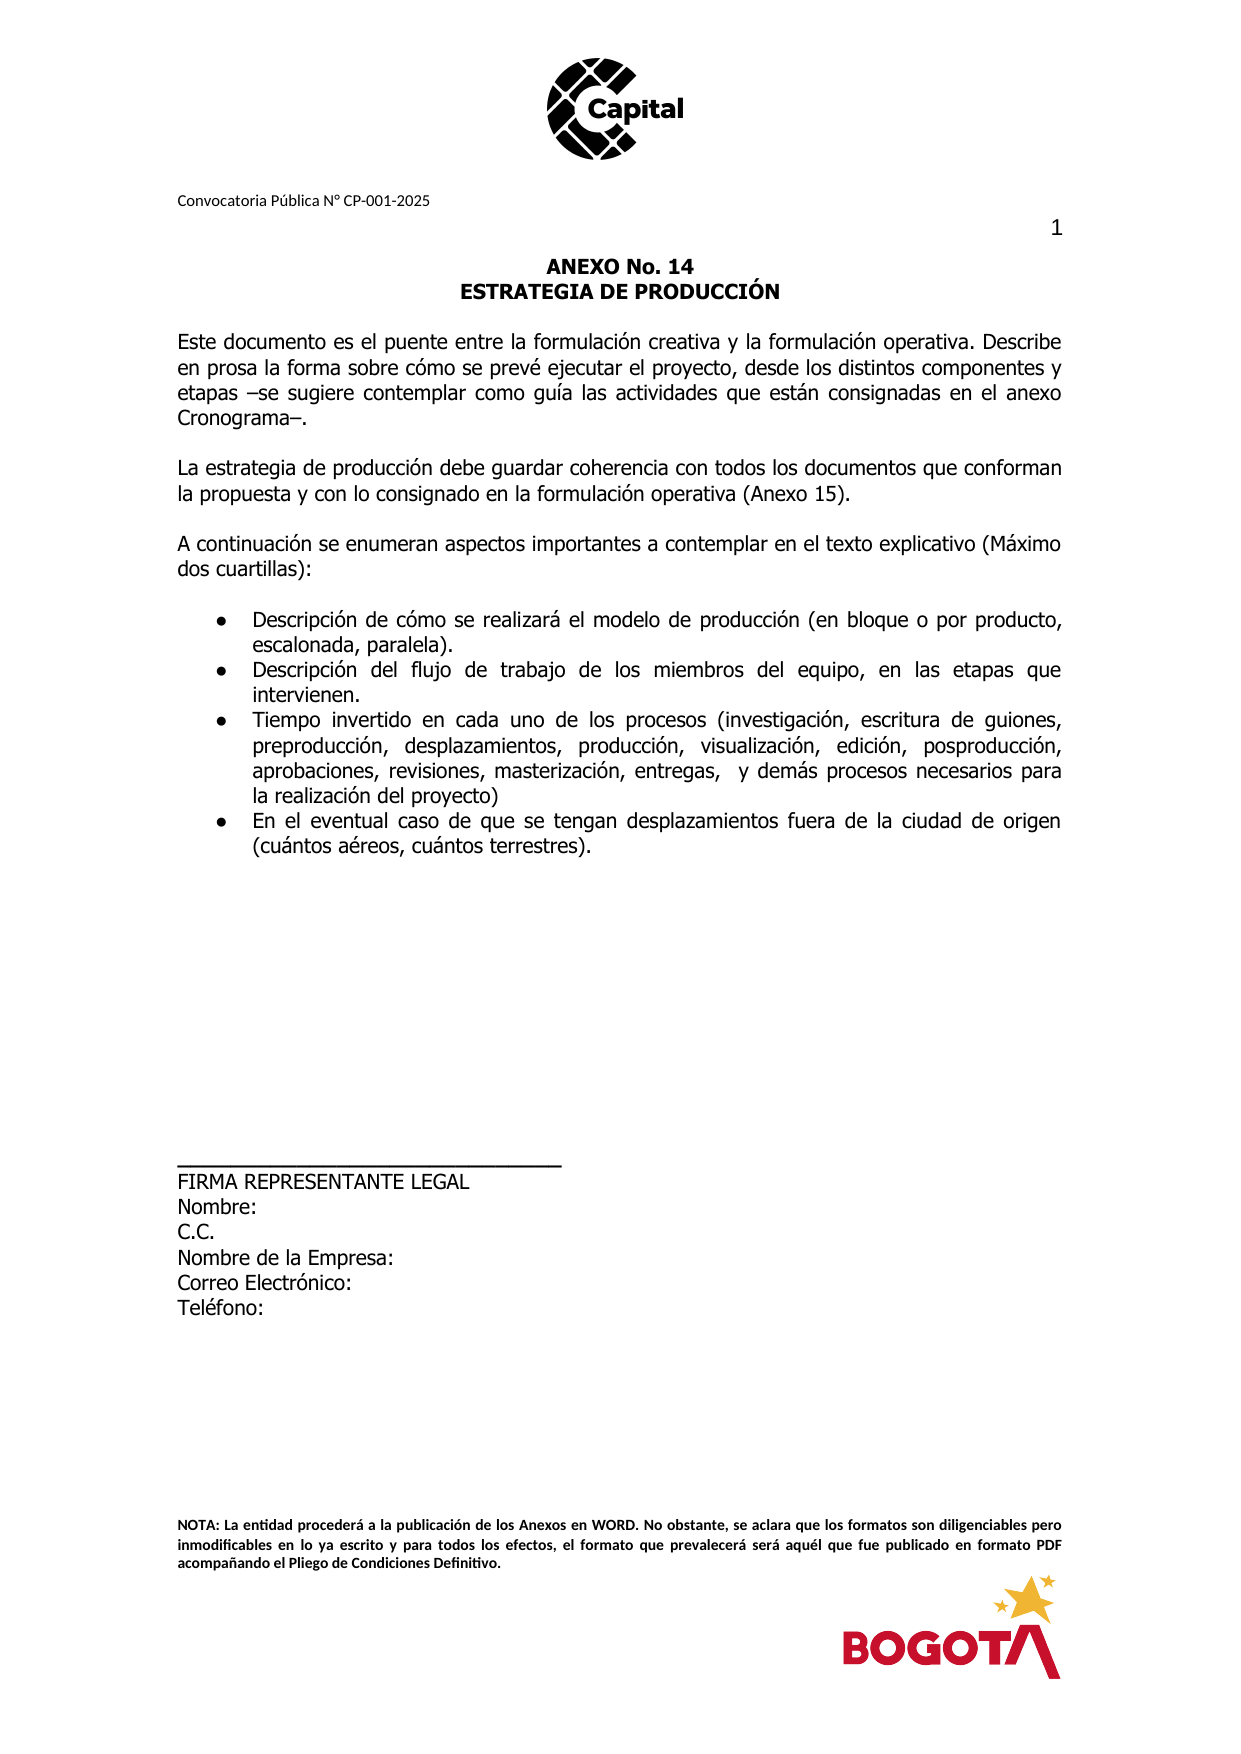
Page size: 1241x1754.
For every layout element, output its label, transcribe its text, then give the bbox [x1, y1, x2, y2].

text Este documento es el puente entre la formulación creativa y la formulación operativa. Describe en prosa la forma sobre cómo se prevé ejecutar el proyecto, desde los distintos componentes y etapas –se sugiere contemplar como guía las actividades que están consignadas en el anexo Cronograma–. [177, 329, 1063, 430]
text Nombre de la Empresa: [177, 1244, 1063, 1269]
text A continuación se enumeran aspectos importantes a contemplar en el texto explicativo (Máximo dos cuartillas): [177, 531, 1063, 581]
list En el eventual caso de que se tengan desplazamientos fuera de la ciudad de origen (cuántos aéreos, cuántos terrestres). [215, 808, 1063, 858]
list Tiempo invertido en cada uno de los procesos (investigación, escritura de guiones, preproducción, desplazamientos, producción, visualización, edición, posproducción, aprobaciones, revisiones, masterización, entregas, y demás procesos necesarios para la realización del proyecto) [215, 707, 1063, 808]
text Nombre: [177, 1194, 1063, 1219]
text ANEXO No. 14 [177, 253, 1063, 278]
text _____________________________ [177, 1143, 1063, 1168]
text FIRMA REPRESENTANTE LEGAL [177, 1168, 1063, 1194]
text Teléfono: [177, 1294, 1063, 1320]
list Descripción de cómo se realizará el modelo de producción (en bloque o por producto, escalonada, paralela). [215, 606, 1063, 657]
text La estrategia de producción debe guardar coherencia con todos los documentos que conforman la propuesta y con lo consignado en la formulación operativa (Anexo 15). [177, 455, 1063, 505]
list Descripción del flujo de trabajo de los miembros del equipo, en las etapas que intervienen. [215, 657, 1063, 707]
picture [477, 30, 763, 191]
text Correo Electrónico: [177, 1269, 1063, 1294]
text ESTRATEGIA DE PRODUCCIÓN [177, 278, 1063, 304]
picture [840, 1572, 1064, 1681]
text C.C. [177, 1219, 1063, 1244]
